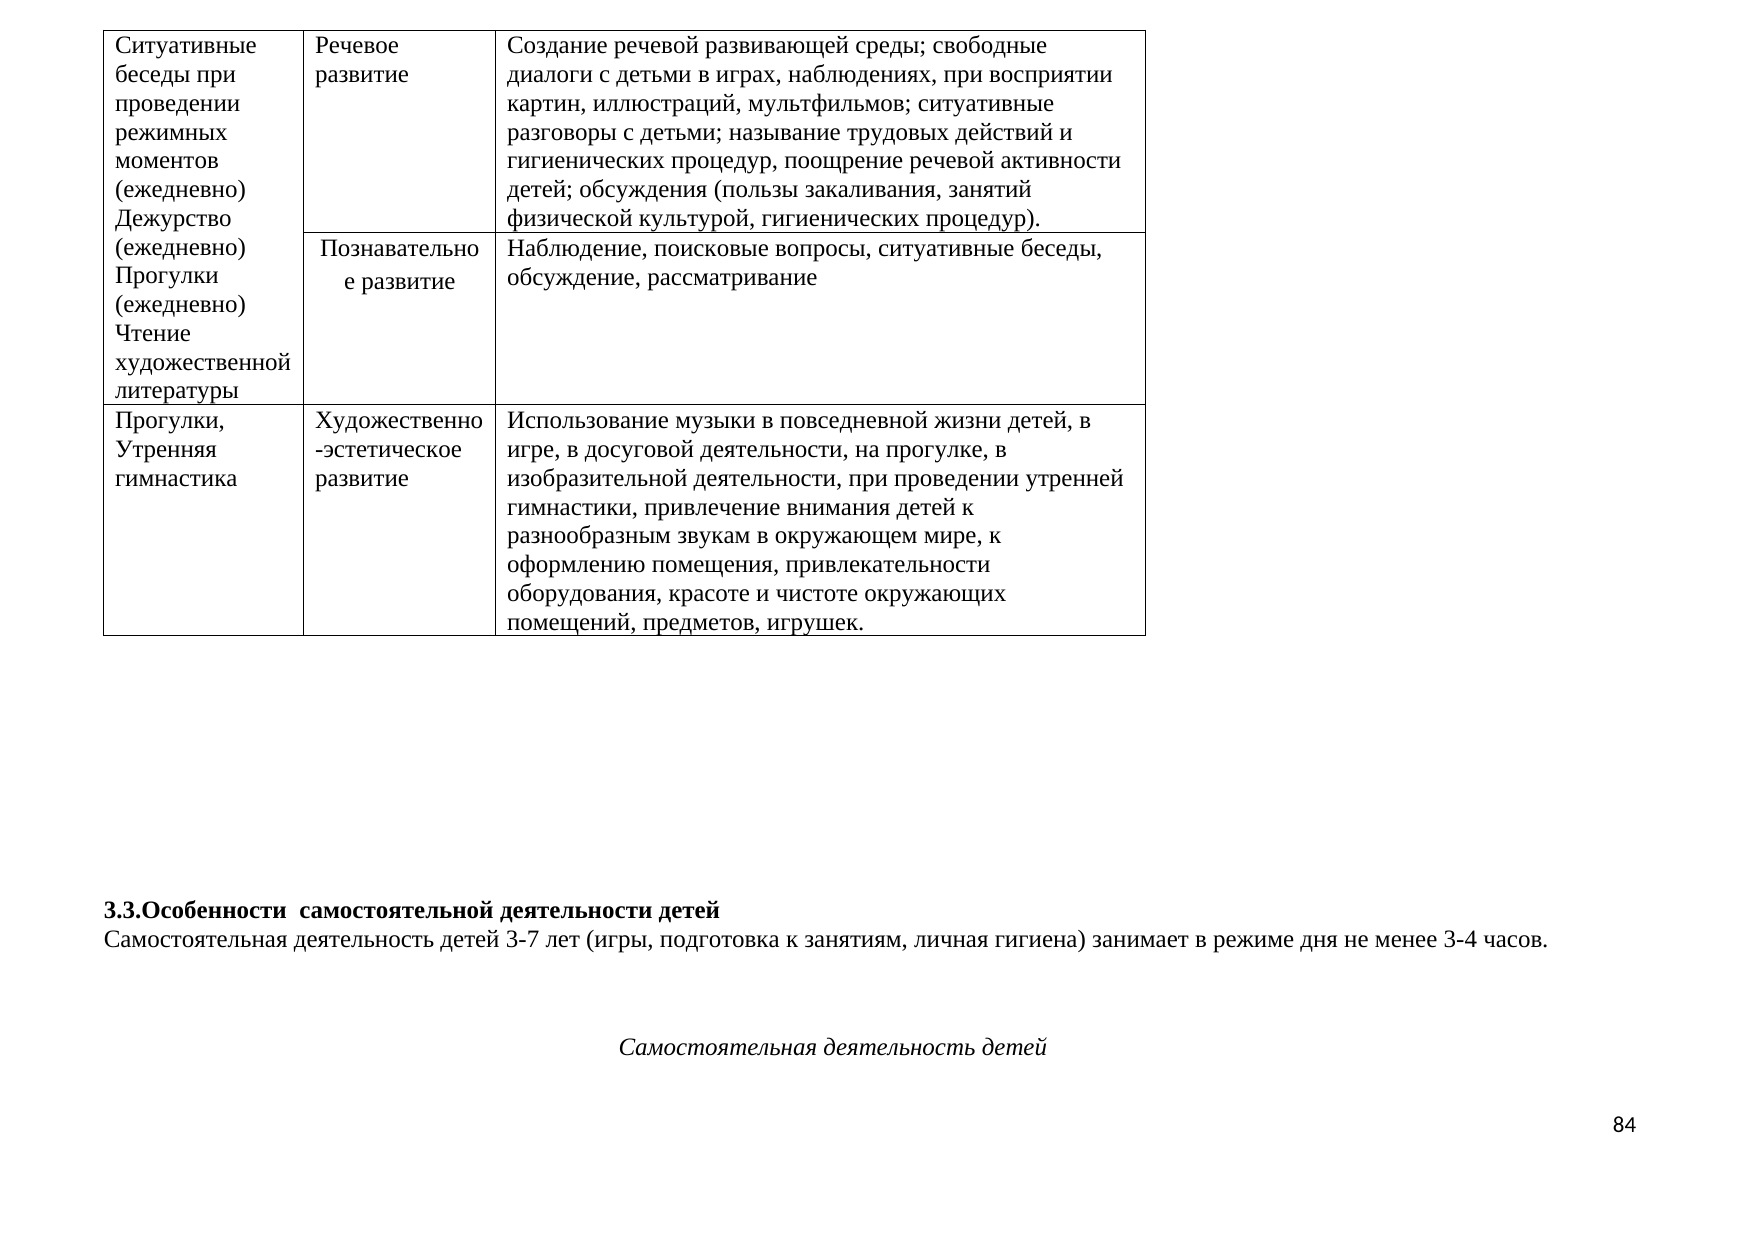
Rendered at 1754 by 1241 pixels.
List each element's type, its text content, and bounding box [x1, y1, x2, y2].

table_cell Познавательное развитие [304, 233, 495, 404]
table_cell Наблюдение, поисковые вопросы, ситуативные беседы, обсуждение, рассматривание [496, 233, 1145, 404]
text 3.3.Особенности самостоятельной деятельности детей [103, 895, 1636, 924]
table_cell Художественно-эстетическое развитие [304, 405, 495, 635]
text Самостоятельная деятельность детей [29, 1032, 1636, 1060]
table_cell Прогулки, Утренняя гимнастика [104, 405, 303, 635]
text Самостоятельная деятельность детей 3-7 лет (игры, подготовка к занятиям, личная гигиена) занимает в режиме дня не менее 3-4 часов. [103, 924, 1636, 953]
table_cell Использование музыки в повседневной жизни детей, в игре, в досуговой деятельности, на прогулке, в изобразительной деятельности, при проведении утренней гимнастики, привлечение внимания детей к разнообразным звукам в окружающем мире, к оформлению помещения, привлекательности оборудования, красоте и чистоте окружающих помещений, предметов, игрушек. [496, 405, 1145, 635]
table_cell Ситуативные беседы при проведении режимных моментов (ежедневно) Дежурство (ежедневно) Прогулки (ежедневно) Чтение художественной литературы [104, 31, 303, 404]
table_cell Создание речевой развивающей среды; свободные диалоги с детьми в играх, наблюдениях, при восприятии картин, иллюстраций, мультфильмов; ситуативные разговоры с детьми; называние трудовых действий и гигиенических процедур, поощрение речевой активности детей; обсуждения (пользы закаливания, занятий физической культурой, гигиенических процедур). [496, 31, 1145, 232]
table_cell Речевое развитие [304, 31, 495, 232]
